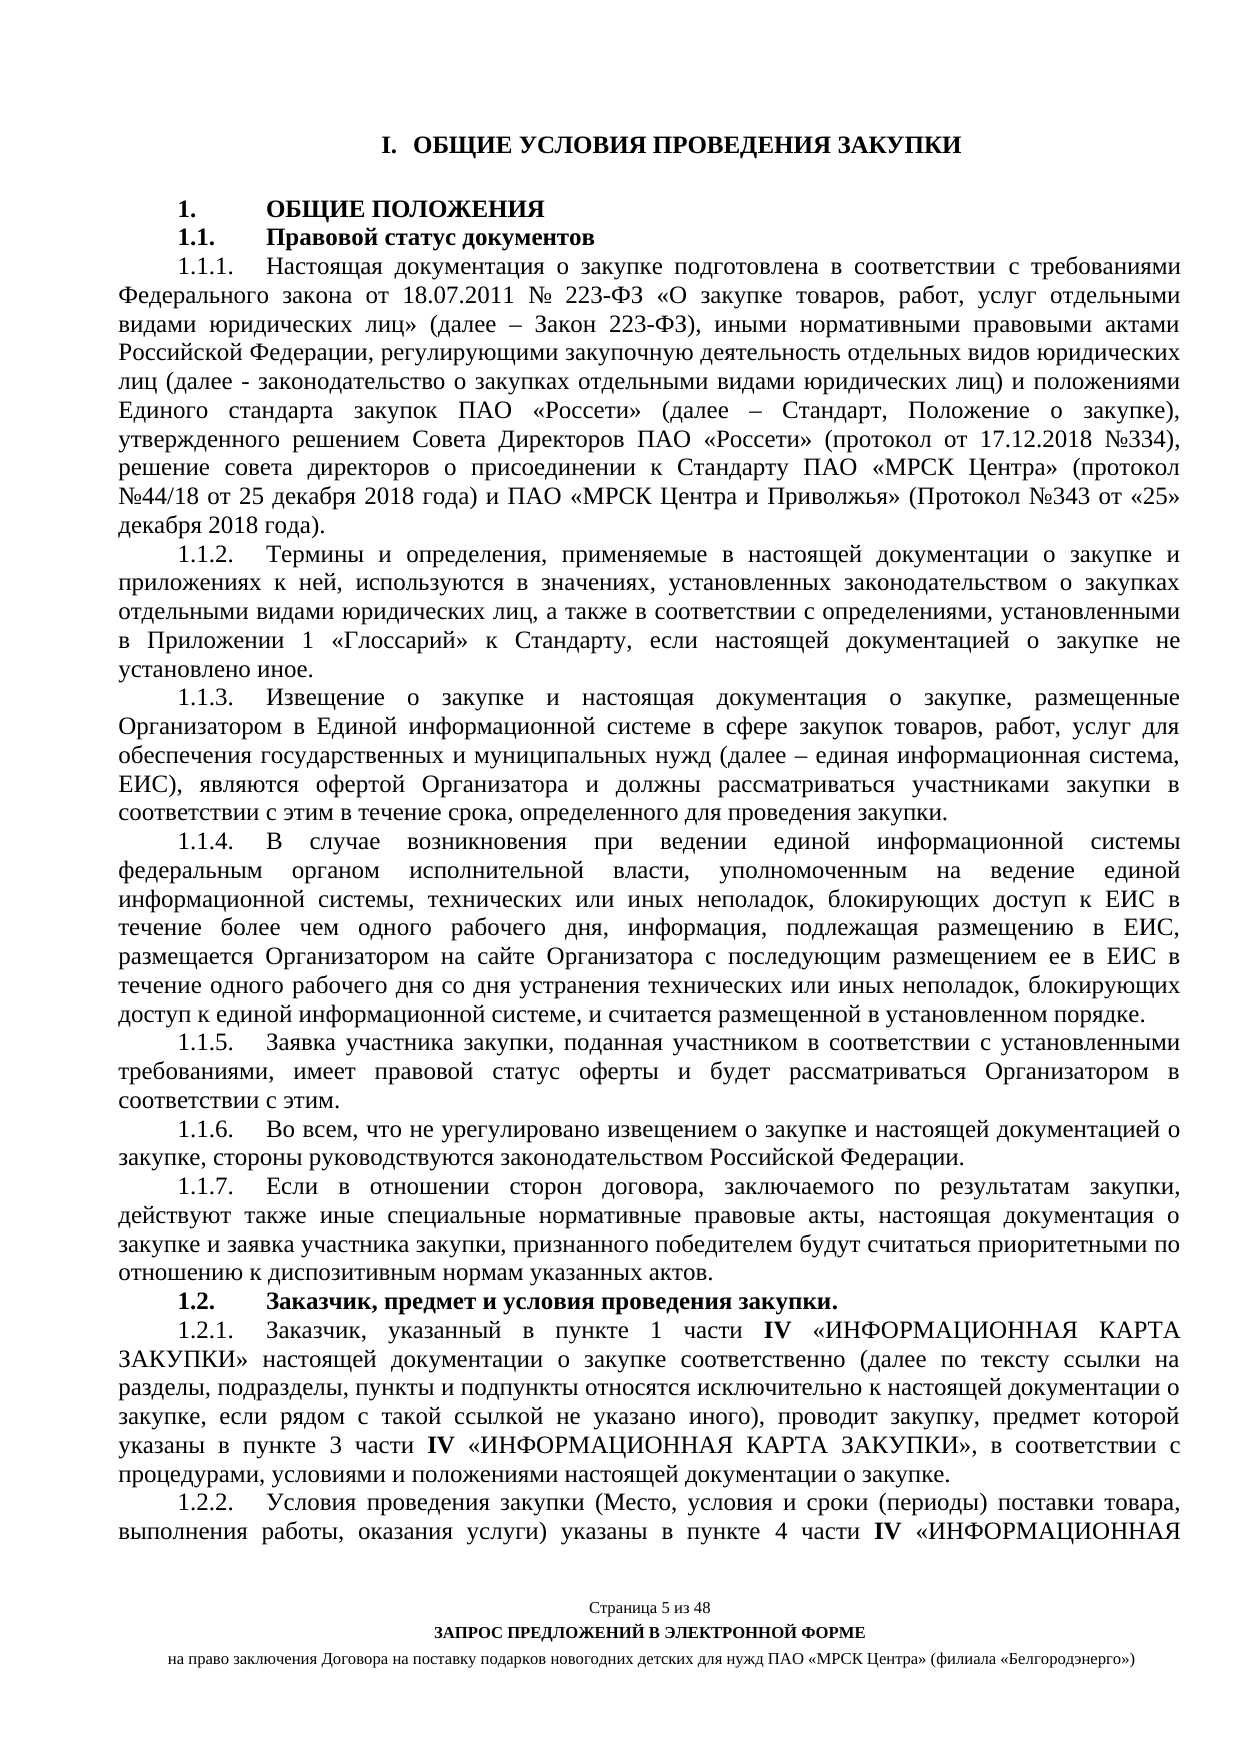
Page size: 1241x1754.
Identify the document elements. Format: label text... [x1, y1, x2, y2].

subtitle Заказчик, предмет и условия проведения закупки. [118, 1286, 1181, 1315]
subtitle Заказчик, указанный в пункте 1 части IV «ИНФОРМАЦИОННАЯ КАРТА ЗАКУПКИ» настоящей документации о закупке соответственно (далее по тексту ссылки на разделы, подразделы, пункты и подпункты относятся исключительно к настоящей документации о закупке, если рядом с такой ссылкой не указано иного), проводит закупку, предмет которой указаны в пункте 3 части IV «ИНФОРМАЦИОННАЯ КАРТА ЗАКУПКИ», в соответствии с процедурами, условиями и положениями настоящей документации о закупке. [118, 1315, 1181, 1487]
subtitle ОБЩИЕ ПОЛОЖЕНИЯ [118, 194, 1181, 222]
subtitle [118, 1487, 1181, 1545]
subtitle ОБЩИЕ УСЛОВИЯ ПРОВЕДЕНИЯ закупки [118, 130, 1181, 159]
list Извещение о закупке и настоящая документация о закупке, размещенные Организатором в Единой информационной системе в сфере закупок товаров, работ, услуг для обеспечения государственных и муниципальных нужд (далее – единая информационная система, ЕИС), являются офертой Организатора и должны рассматриваться участниками закупки в соответствии с этим в течение срока, определенного для проведения закупки. [118, 682, 1181, 826]
list В случае возникновения при ведении единой информационной системы федеральным органом исполнительной власти, уполномоченным на ведение единой информационной системы, технических или иных неполадок, блокирующих доступ к ЕИС в течение более чем одного рабочего дня, информация, подлежащая размещению в ЕИС, размещается Организатором на сайте Организатора с последующим размещением ее в ЕИС в течение одного рабочего дня со дня устранения технических или иных неполадок, блокирующих доступ к единой информационной системе, и считается размещенной в установленном порядке. [118, 826, 1181, 1027]
list Настоящая документация о закупке подготовлена в соответствии с требованиями Федерального закона от 18.07.2011 № 223-ФЗ «О закупке товаров, работ, услуг отдельными видами юридических лиц» (далее – Закон 223-ФЗ), иными нормативными правовыми актами Российской Федерации, регулирующими закупочную деятельность отдельных видов юридических лиц (далее - законодательство о закупках отдельными видами юридических лиц) и положениями Единого стандарта закупок ПАО «Россети» (далее – Стандарт, Положение о закупке), утвержденного решением Совета Директоров ПАО «Россети» (протокол от 17.12.2018 №334), решение совета директоров о присоединении к Стандарту ПАО «МРСК Центра» (протокол №44/18 от 25 декабря 2018 года) и ПАО «МРСК Центра и Приволжья» (Протокол №343 от «25» декабря 2018 года). [118, 251, 1181, 539]
list Во всем, что не урегулировано извещением о закупке и настоящей документацией о закупке, стороны руководствуются законодательством Российской Федерации. [118, 1114, 1181, 1171]
list Заявка участника закупки, поданная участником в соответствии с установленными требованиями, имеет правовой статус оферты и будет рассматриваться Организатором в соответствии с этим. [118, 1027, 1181, 1114]
list Если в отношении сторон договора, заключаемого по результатам закупки, действуют также иные специальные нормативные правовые акты, настоящая документация о закупке и заявка участника закупки, признанного победителем будут считаться приоритетными по отношению к диспозитивным нормам указанных актов. [118, 1171, 1181, 1286]
subtitle Правовой статус документов [118, 222, 1181, 251]
list Термины и определения, применяемые в настоящей документации о закупке и приложениях к ней, используются в значениях, установленных законодательством о закупках отдельными видами юридических лиц, а также в соответствии с определениями, установленными в Приложении 1 «Глоссарий» к Стандарту, если настоящей документацией о закупке не установлено иное. [118, 539, 1181, 682]
